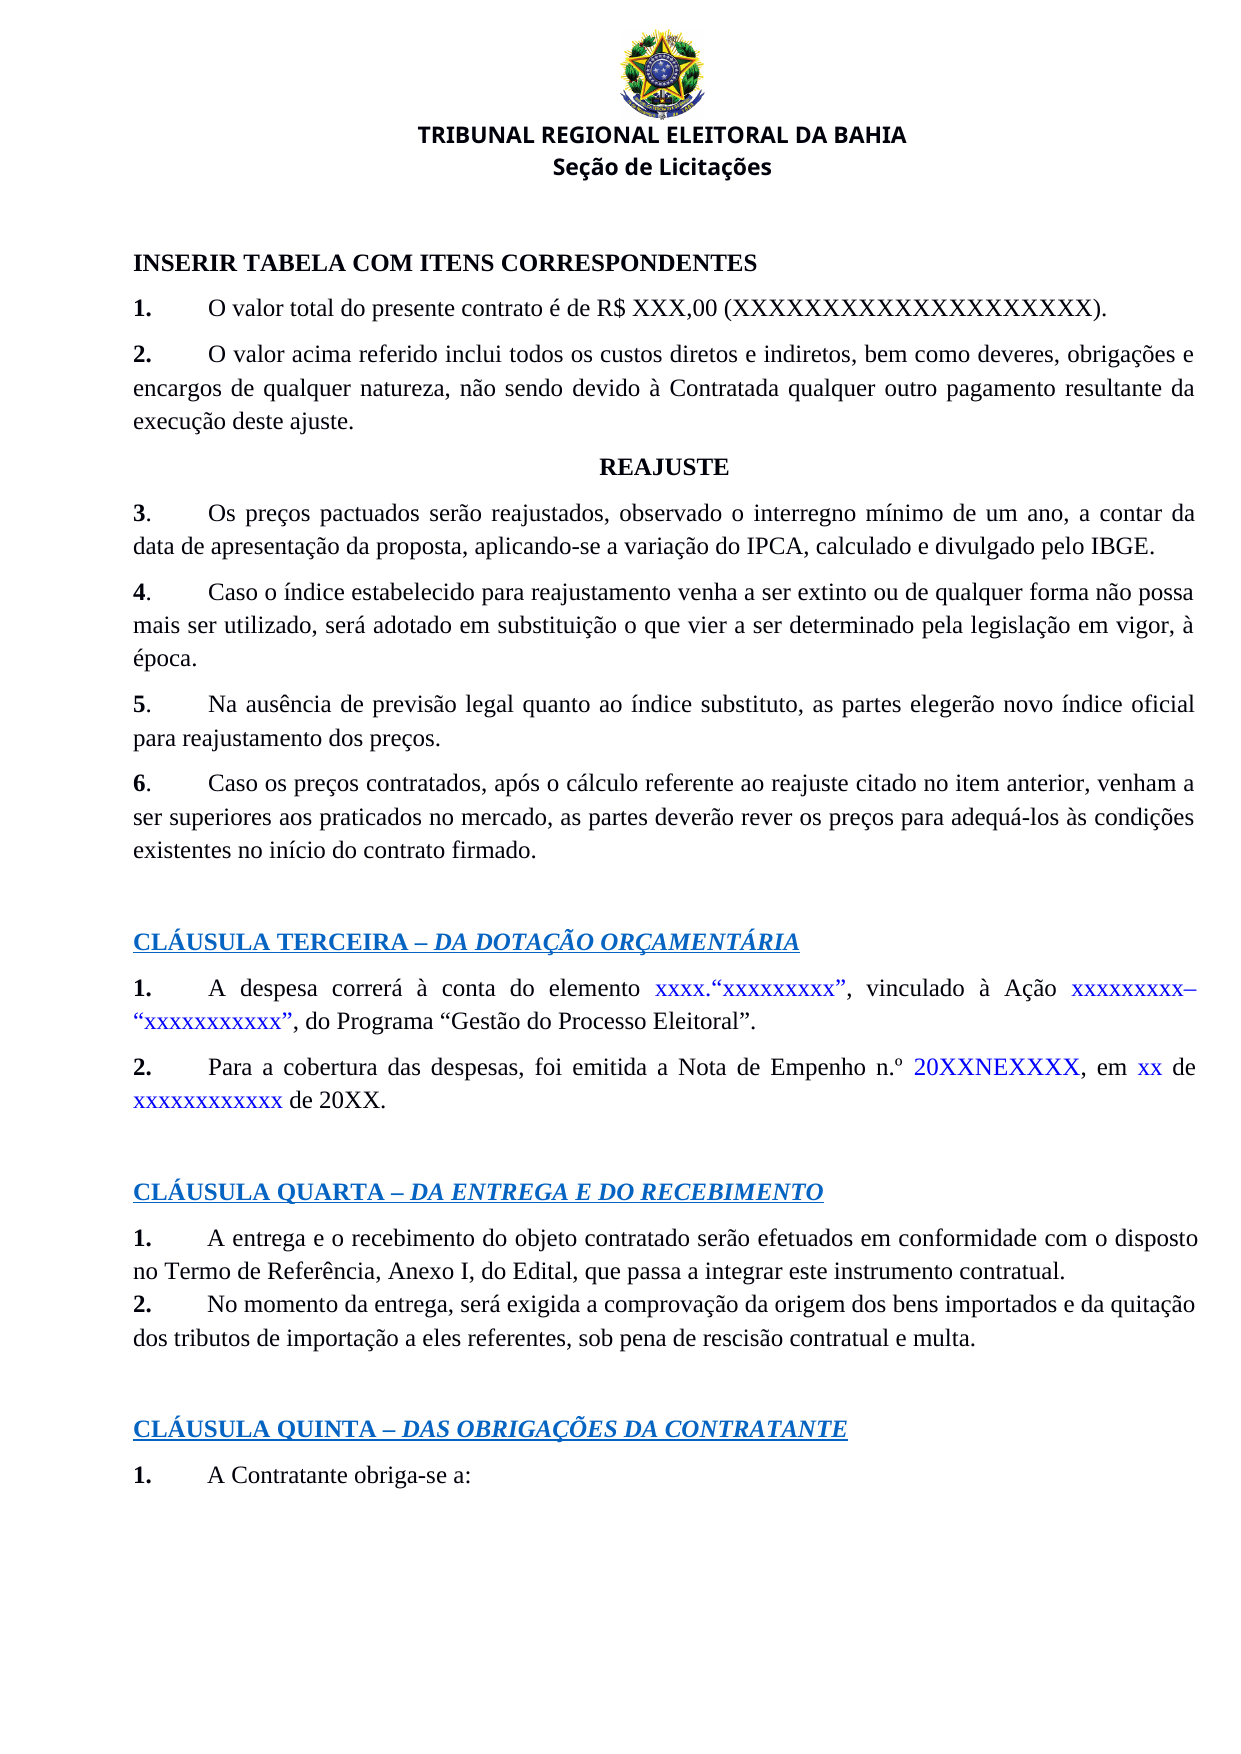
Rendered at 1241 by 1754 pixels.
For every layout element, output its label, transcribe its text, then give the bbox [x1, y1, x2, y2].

text 3. Os preços pactuados serão reajustados, observado o interregno mínimo de um ano, a contar da data de apresentação da proposta, aplicando-se a variação do IPCA, calculado e divulgado pelo IBGE. [133, 494, 1196, 561]
text CLÁUSULA QUARTA – DA ENTREGA E DO RECEBIMENTO [133, 1173, 1196, 1207]
text CLÁUSULA TERCEIRA – DA DOTAÇÃO ORÇAMENTÁRIA [133, 923, 1196, 957]
text 2. O valor acima referido inclui todos os custos diretos e indiretos, bem como deveres, obrigações e encargos de qualquer natureza, não sendo devido à Contratada qualquer outro pagamento resultante da execução deste ajuste. [133, 336, 1196, 436]
text INSERIR TABELA COM ITENS CORRESPONDENTES [133, 244, 1196, 278]
text 1. A Contratante obriga-se a: [133, 1457, 1196, 1490]
text 1. O valor total do presente contrato é de R$ XXX,00 (XXXXXXXXXXXXXXXXXXXX). [133, 290, 1196, 323]
text CLÁUSULA QUINTA – DAS OBRIGAÇÕES DA CONTRATANTE [133, 1411, 1196, 1444]
text 2. Para a cobertura das despesas, foi emitida a Nota de Empenho n.º 20XXNEXXXX, em xx de xxxxxxxxxxxx de 20XX. [133, 1048, 1196, 1115]
text REAJUSTE [133, 448, 1196, 482]
text 6. Caso os preços contratados, após o cálculo referente ao reajuste citado no item anterior, venham a ser superiores aos praticados no mercado, as partes deverão rever os preços para adequá-los às condições existentes no início do contrato firmado. [133, 765, 1196, 865]
list No momento da entrega, será exigida a comprovação da origem dos bens importados e da quitação dos tributos de importação a eles referentes, sob pena de rescisão contratual e multa. [133, 1286, 1196, 1353]
text 4. Caso o índice estabelecido para reajustamento venha a ser extinto ou de qualquer forma não possa mais ser utilizado, será adotado em substituição o que vier a ser determinado pela legislação em vigor, à época. [133, 573, 1196, 673]
list A entrega e o recebimento do objeto contratado serão efetuados em conformidade com o disposto no Termo de Referência, Anexo I, do Edital, que passa a integrar este instrumento contratual. [133, 1219, 1199, 1286]
text 5. Na ausência de previsão legal quanto ao índice substituto, as partes elegerão novo índice oficial para reajustamento dos preços. [133, 686, 1196, 753]
text 1. A despesa correrá à conta do elemento xxxx.“xxxxxxxxx”, vinculado à Ação xxxxxxxxx– “xxxxxxxxxxx”, do Programa “Gestão do Processo Eleitoral”. [133, 969, 1196, 1036]
